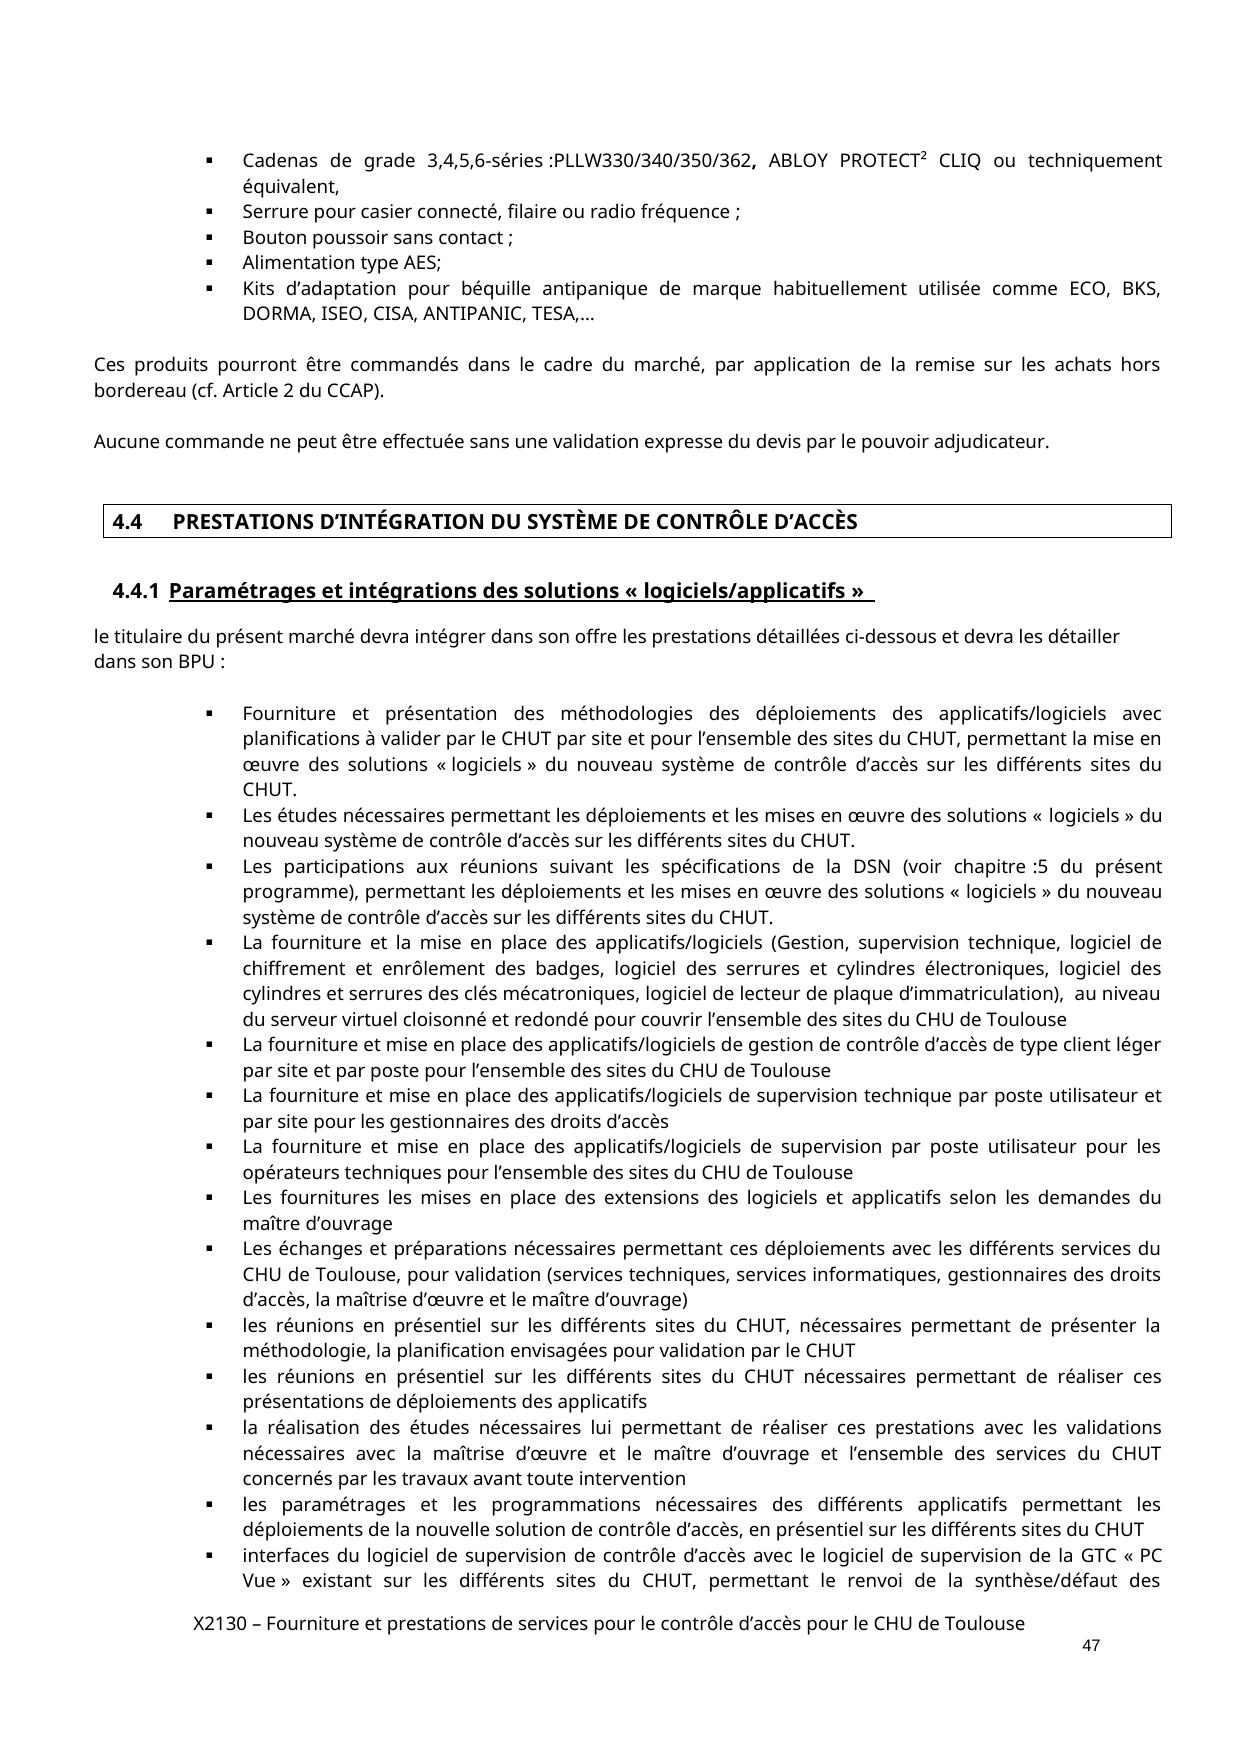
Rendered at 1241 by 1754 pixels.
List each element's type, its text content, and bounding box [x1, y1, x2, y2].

list La fourniture et mise en place des applicatifs/logiciels de gestion de contrôle d’accès de type client léger par site et par poste pour l’ensemble des sites du CHU de Toulouse [205, 1032, 1162, 1083]
list les réunions en présentiel sur les différents sites du CHUT, nécessaires permettant de présenter la méthodologie, la planification envisagées pour validation par le CHUT [205, 1312, 1162, 1363]
list les réunions en présentiel sur les différents sites du CHUT nécessaires permettant de réaliser ces présentations de déploiements des applicatifs [205, 1363, 1162, 1414]
list Cadenas de grade 3,4,5,6-séries :PLLW330/340/350/362, ABLOY PROTECT² CLIQ ou techniquement équivalent, [205, 148, 1162, 199]
list la réalisation des études nécessaires lui permettant de réaliser ces prestations avec les validations nécessaires avec la maîtrise d’œuvre et le maître d’ouvrage et l’ensemble des services du CHUT concernés par les travaux avant toute intervention [205, 1414, 1162, 1491]
list La fourniture et mise en place des applicatifs/logiciels de supervision technique par poste utilisateur et par site pour les gestionnaires des droits d’accès [205, 1083, 1162, 1134]
list les paramétrages et les programmations nécessaires des différents applicatifs permettant les déploiements de la nouvelle solution de contrôle d’accès, en présentiel sur les différents sites du CHUT [205, 1491, 1162, 1542]
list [205, 1542, 1162, 1593]
list Kits d’adaptation pour béquille antipanique de marque habituellement utilisée comme ECO, BKS, DORMA, ISEO, CISA, ANTIPANIC, TESA,… [205, 275, 1162, 326]
text Ces produits pourront être commandés dans le cadre du marché, par application de la remise sur les achats hors bordereau (cf. Article 2 du CCAP). [94, 352, 1162, 403]
list La fourniture et la mise en place des applicatifs/logiciels (Gestion, supervision technique, logiciel de chiffrement et enrôlement des badges, logiciel des serrures et cylindres électroniques, logiciel des cylindres et serrures des clés mécatroniques, logiciel de lecteur de plaque d’immatriculation), au niveau du serveur virtuel cloisonné et redondé pour couvrir l’ensemble des sites du CHU de Toulouse [205, 929, 1162, 1032]
text le titulaire du présent marché devra intégrer dans son offre les prestations détaillées ci-dessous et devra les détailler dans son BPU : [94, 623, 1162, 674]
text Aucune commande ne peut être effectuée sans une validation expresse du devis par le pouvoir adjudicateur. [94, 428, 1162, 454]
list Les échanges et préparations nécessaires permettant ces déploiements avec les différents services du CHU de Toulouse, pour validation (services techniques, services informatiques, gestionnaires des droits d’accès, la maîtrise d’œuvre et le maître d’ouvrage) [205, 1236, 1162, 1312]
list Serrure pour casier connecté, filaire ou radio fréquence ; [205, 199, 1162, 224]
list Les participations aux réunions suivant les spécifications de la DSN (voir chapitre :5 du présent programme), permettant les déploiements et les mises en œuvre des solutions « logiciels » du nouveau système de contrôle d’accès sur les différents sites du CHUT. [205, 853, 1162, 929]
list Fourniture et présentation des méthodologies des déploiements des applicatifs/logiciels avec planifications à valider par le CHUT par site et pour l’ensemble des sites du CHUT, permettant la mise en œuvre des solutions « logiciels » du nouveau système de contrôle d’accès sur les différents sites du CHUT. [205, 700, 1162, 802]
list Les fournitures les mises en place des extensions des logiciels et applicatifs selon les demandes du maître d’ouvrage [205, 1185, 1162, 1236]
subtitle Prestations d’intégration du système de contrôle d’accès [104, 505, 1171, 537]
list Alimentation type AES; [205, 250, 1162, 275]
list Les études nécessaires permettant les déploiements et les mises en œuvre des solutions « logiciels » du nouveau système de contrôle d’accès sur les différents sites du CHUT. [205, 802, 1162, 853]
subtitle Paramétrages et intégrations des solutions « logiciels/applicatifs » [112, 576, 1162, 604]
list Bouton poussoir sans contact ; [205, 224, 1162, 250]
list La fourniture et mise en place des applicatifs/logiciels de supervision par poste utilisateur pour les opérateurs techniques pour l’ensemble des sites du CHU de Toulouse [205, 1134, 1162, 1185]
